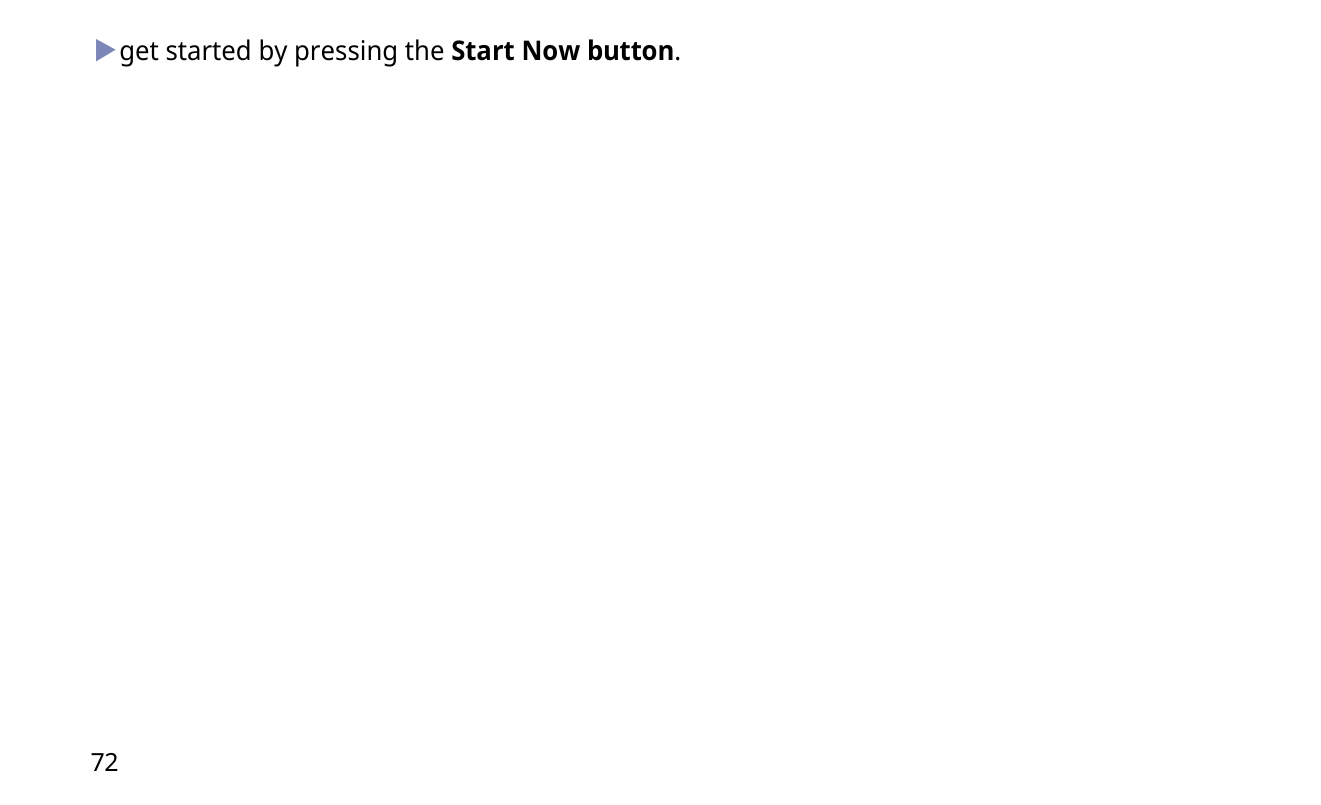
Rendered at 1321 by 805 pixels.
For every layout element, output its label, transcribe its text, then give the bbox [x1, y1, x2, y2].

list get started by pressing the Start Now button. [93, 31, 1258, 68]
